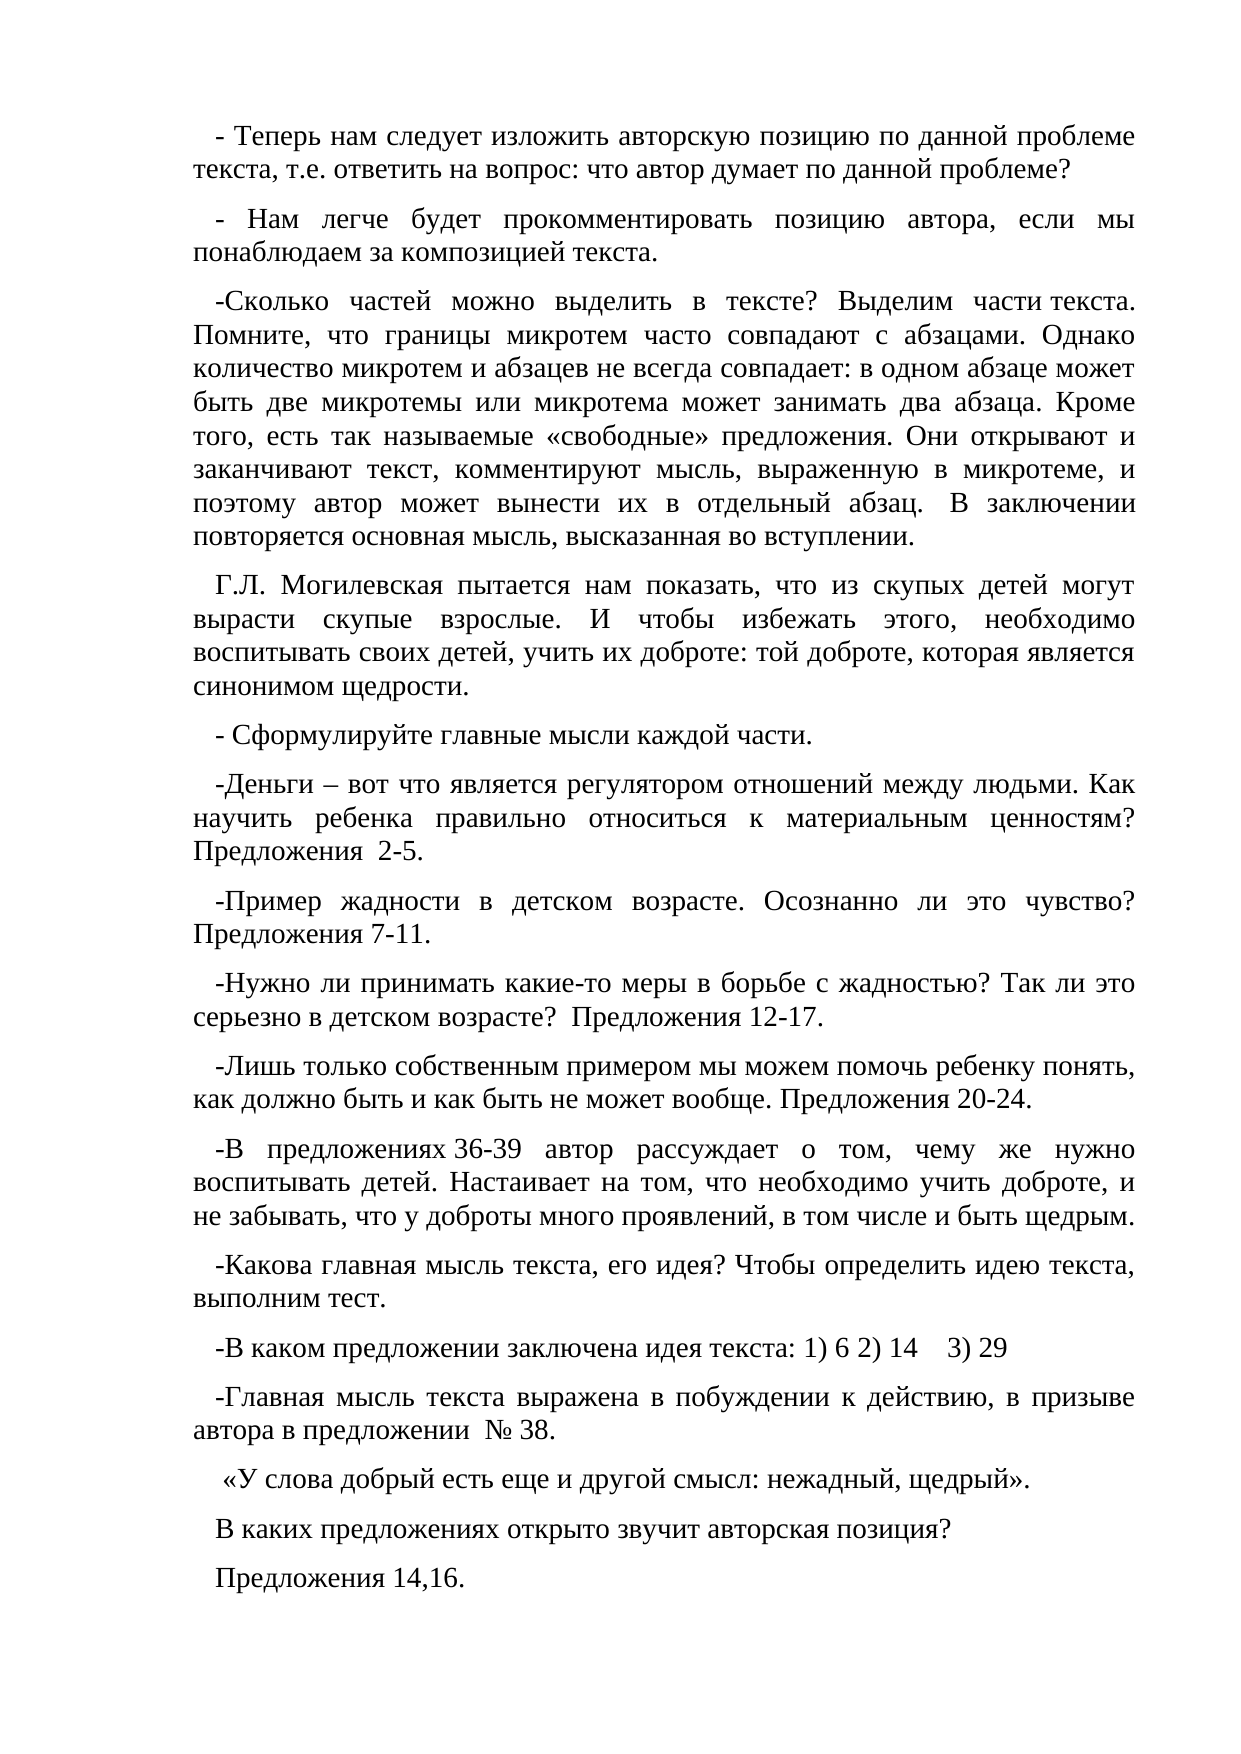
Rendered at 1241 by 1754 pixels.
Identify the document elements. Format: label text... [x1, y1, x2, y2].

text - Сформулируйте главные мысли каждой части. [193, 717, 1136, 751]
text В каких предложениях открыто звучит авторская позиция? [193, 1511, 1136, 1544]
text -Лишь только собственным примером мы можем помочь ребенку понять, как должно быть и как быть не может вообще. Предложения 20-24. [193, 1048, 1136, 1115]
text -Нужно ли принимать какие-то меры в борьбе с жадностью? Так ли это серьезно в детском возрасте? Предложения 12-17. [193, 965, 1136, 1032]
text «У слова добрый есть еще и другой смысл: нежадный, щедрый». [193, 1462, 1136, 1495]
text -В каком предложении заключена идея текста: 1) 6 2) 14 3) 29 [193, 1330, 1136, 1363]
text -Пример жадности в детском возрасте. Осознанно ли это чувство? Предложения 7-11. [193, 883, 1136, 950]
text Предложения 14,16. [193, 1560, 1136, 1593]
text -Главная мысль текста выражена в побуждении к действию, в призыве автора в предложении № 38. [193, 1379, 1136, 1446]
text -Деньги – вот что является регулятором отношений между людьми. Как научить ребенка правильно относиться к материальным ценностям? Предложения 2-5. [193, 766, 1136, 867]
text -Сколько частей можно выделить в тексте? Выделим части текста. Помните, что границы микротем часто совпадают с абзацами. Однако количество микротем и абзацев не всегда совпадает: в одном абзаце может быть две микротемы или микротема может занимать два абзаца. Кроме того, есть так называемые «свободные» предложения. Они открывают и заканчивают текст, комментируют мысль, выраженную в микротеме, и поэтому автор может вынести их в отдельный абзац. В заключении повторяется основная мысль, высказанная во вступлении. [193, 283, 1136, 552]
text Г.Л. Могилевская пытается нам показать, что из скупых детей могут вырасти скупые взрослые. И чтобы избежать этого, необходимо воспитывать своих детей, учить их доброте: той доброте, которая является синонимом щедрости. [193, 567, 1136, 702]
text -Какова главная мысль текста, его идея? Чтобы определить идею текста, выполним тест. [193, 1247, 1136, 1314]
text - Теперь нам следует изложить авторскую позицию по данной проблеме текста, т.е. ответить на вопрос: что автор думает по данной проблеме? [193, 118, 1136, 185]
text - Нам легче будет прокомментировать позицию автора, если мы понаблюдаем за композицией текста. [193, 201, 1136, 268]
text -В предложениях 36-39 автор рассуждает о том, чему же нужно воспитывать детей. Настаивает на том, что необходимо учить доброте, и не забывать, что у доброты много проявлений, в том числе и быть щедрым. [193, 1131, 1136, 1231]
